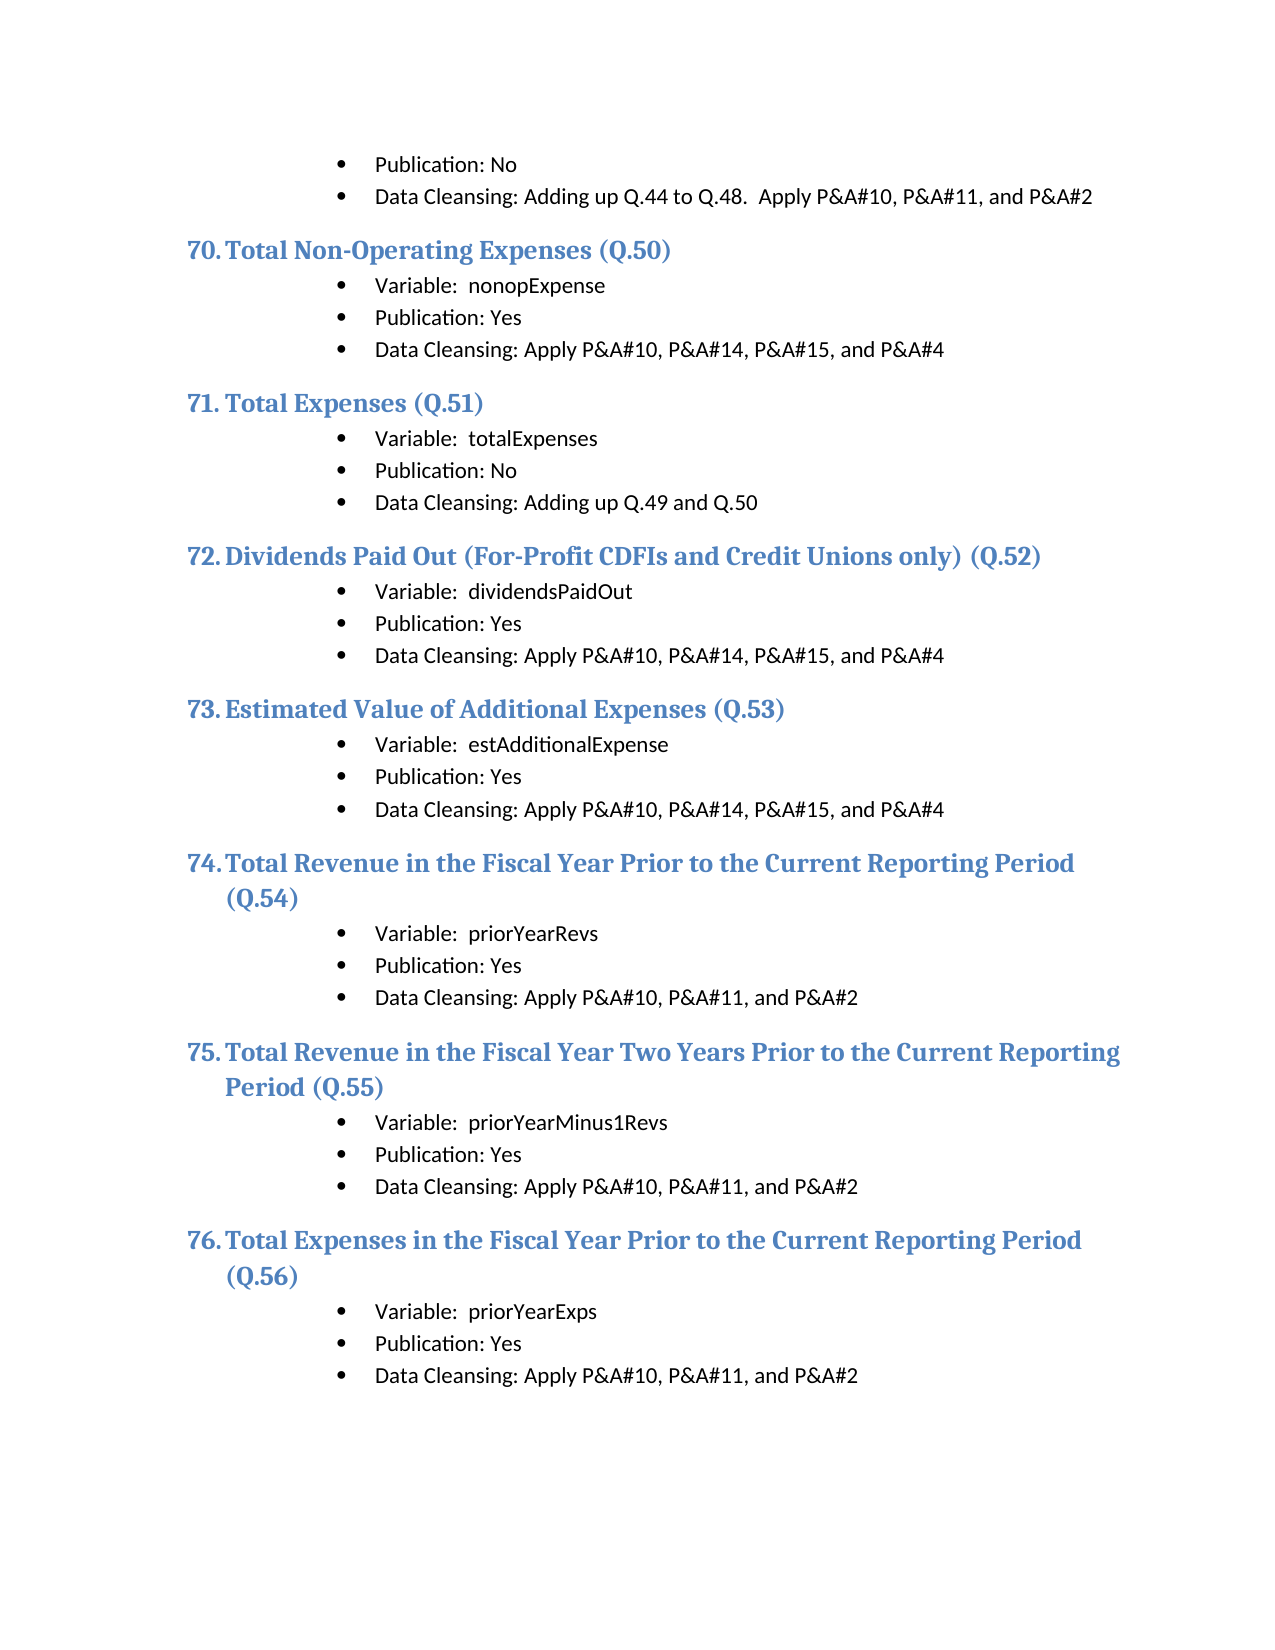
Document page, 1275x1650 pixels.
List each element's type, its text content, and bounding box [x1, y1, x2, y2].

subtitle Total Non-Operating Expenses (Q.50) [187, 235, 1125, 266]
list Publication: Yes [337, 303, 1125, 331]
list Publication: Yes [337, 1140, 1125, 1168]
subtitle Total Expenses (Q.51) [187, 388, 1125, 419]
subtitle Dividends Paid Out (For-Profit CDFIs and Credit Unions only) (Q.52) [187, 541, 1125, 573]
list Variable: dividendsPaidOut [337, 577, 1125, 605]
list Data Cleansing: Adding up Q.44 to Q.48. Apply P&A#10, P&A#11, and P&A#2 [337, 182, 1125, 210]
list Data Cleansing: Apply P&A#10, P&A#11, and P&A#2 [337, 983, 1125, 1012]
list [337, 1361, 1125, 1389]
list Data Cleansing: Adding up Q.49 and Q.50 [337, 488, 1125, 516]
list Data Cleansing: Apply P&A#10, P&A#14, P&A#15, and P&A#4 [337, 335, 1125, 363]
subtitle Total Expenses in the Fiscal Year Prior to the Current Reporting Period (Q.56) [187, 1225, 1125, 1292]
list Publication: Yes [337, 1329, 1125, 1357]
list Publication: No [337, 150, 1125, 178]
list Data Cleansing: Apply P&A#10, P&A#14, P&A#15, and P&A#4 [337, 642, 1125, 669]
subtitle Total Revenue in the Fiscal Year Two Years Prior to the Current Reporting Period (Q.55) [187, 1037, 1125, 1103]
list Variable: estAdditionalExpense [337, 730, 1125, 758]
list Variable: priorYearMinus1Revs [337, 1108, 1125, 1136]
list Data Cleansing: Apply P&A#10, P&A#11, and P&A#2 [337, 1172, 1125, 1200]
list Data Cleansing: Apply P&A#10, P&A#14, P&A#15, and P&A#4 [337, 795, 1125, 823]
subtitle Estimated Value of Additional Expenses (Q.53) [187, 694, 1125, 726]
list Publication: No [337, 456, 1125, 484]
list Variable: totalExpenses [337, 424, 1125, 452]
subtitle Total Revenue in the Fiscal Year Prior to the Current Reporting Period (Q.54) [187, 848, 1125, 914]
list Variable: priorYearRevs [337, 919, 1125, 947]
list Variable: priorYearExps [337, 1297, 1125, 1325]
list Publication: Yes [337, 951, 1125, 979]
list Variable: nonopExpense [337, 271, 1125, 299]
list Publication: Yes [337, 609, 1125, 637]
list Publication: Yes [337, 762, 1125, 791]
